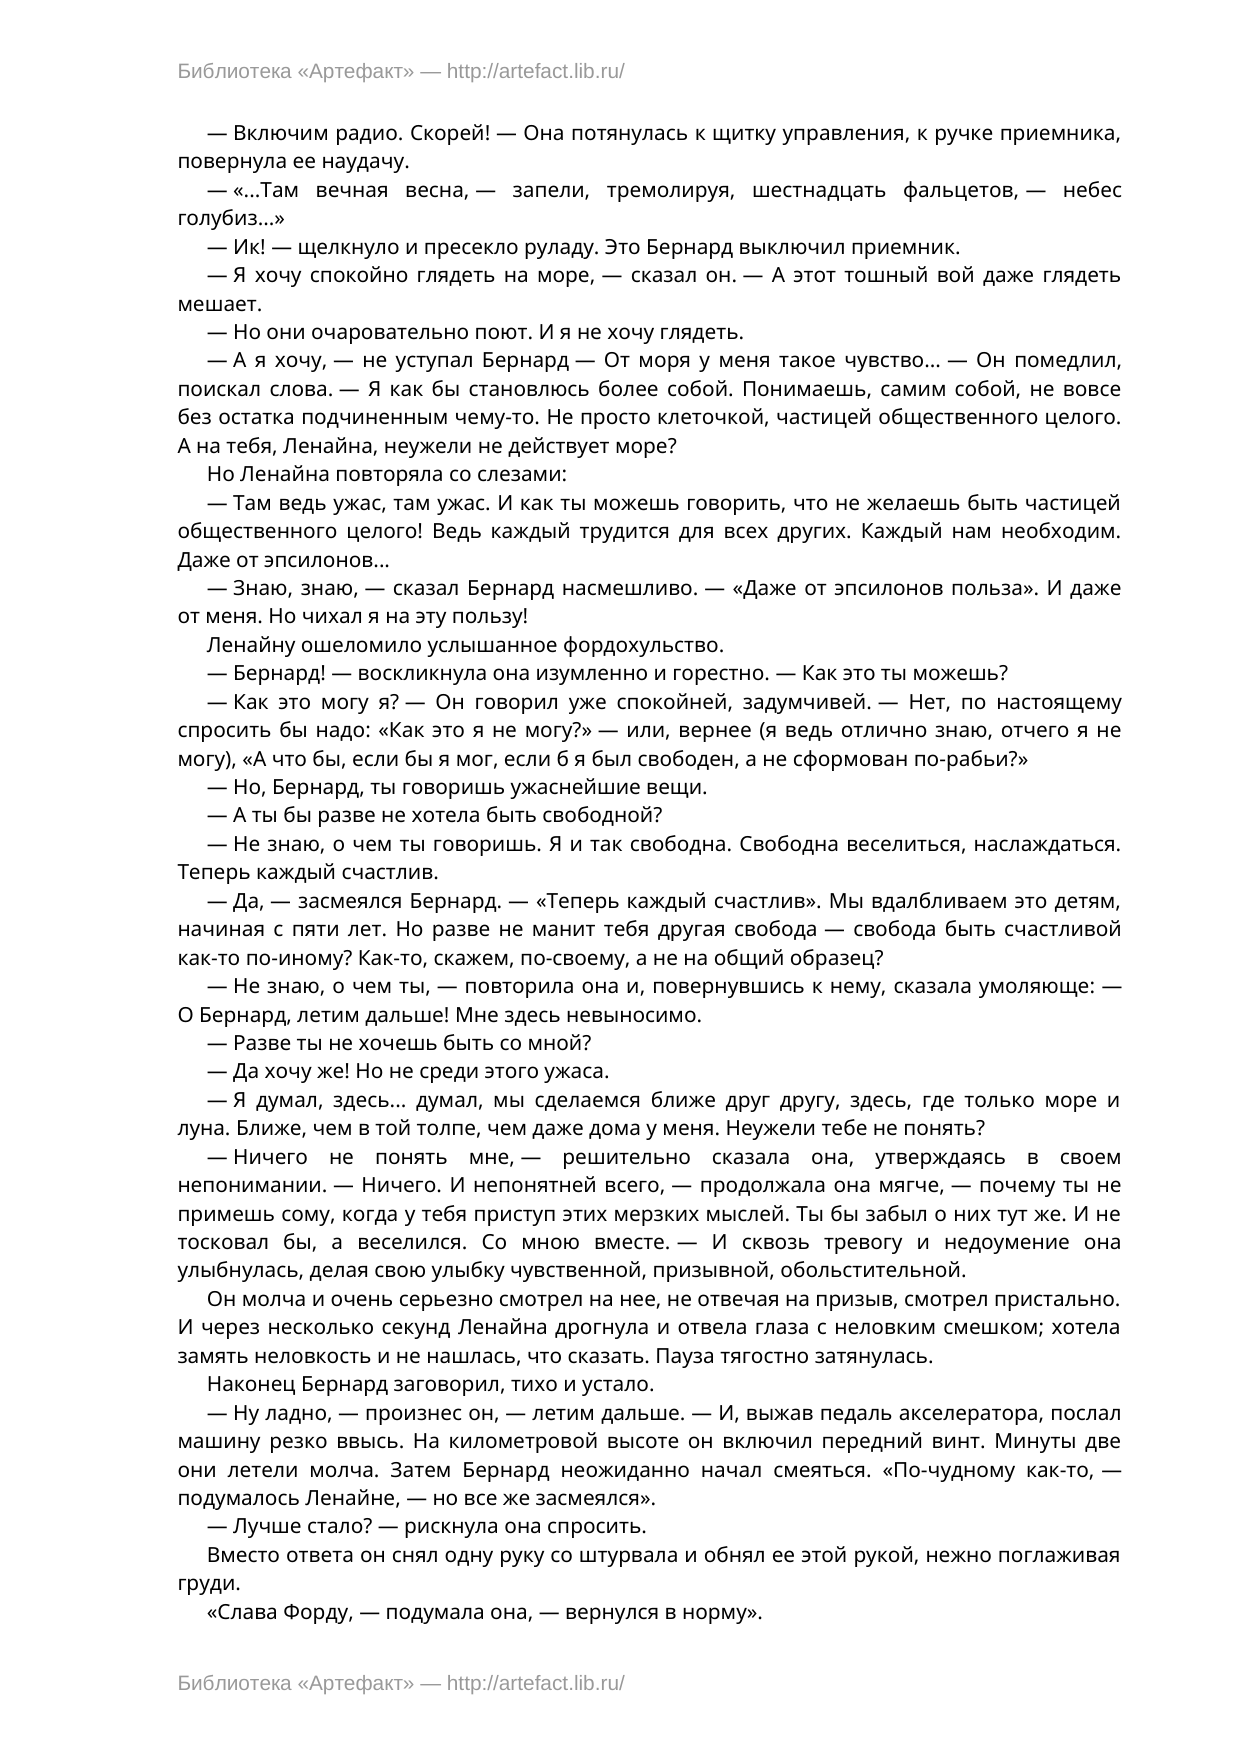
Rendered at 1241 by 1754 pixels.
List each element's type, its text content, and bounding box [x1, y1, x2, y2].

text — А я хочу, — не уступал Бернард — От моря у меня такое чувство... — Он помедлил, поискал слова. — Я как бы становлюсь более собой. Понимаешь, самим собой, не вовсе без остатка подчиненным чему-то. Не просто клеточкой, частицей общественного целого. А на тебя, Ленайна, неужели не действует море? [177, 346, 1122, 459]
text Но Ленайна повторяла со слезами: [177, 459, 1122, 488]
text — А ты бы разве не хотела быть свободной? [177, 801, 1122, 829]
text — Да хочу же! Но не среди этого ужаса. [177, 1057, 1122, 1085]
text — «...Там вечная весна, — запели, тремолируя, шестнадцать фальцетов, — небес голубиз...» [177, 175, 1122, 232]
text — Но, Бернард, ты говоришь ужаснейшие вещи. [177, 772, 1122, 801]
text — Да, — засмеялся Бернард. — «Теперь каждый счастлив». Мы вдалбливаем это детям, начиная с пяти лет. Но разве не манит тебя другая свобода — свобода быть счастливой как-то по-иному? Как-то, скажем, по-своему, а не на общий образец? [177, 886, 1122, 971]
text — Не знаю, о чем ты говоришь. Я и так свободна. Свободна веселиться, наслаждаться. Теперь каждый счастлив. [177, 829, 1122, 886]
text «Слава Форду, — подумала она, — вернулся в норму». [177, 1597, 1122, 1625]
text Вместо ответа он снял одну руку со штурвала и обнял ее этой рукой, нежно поглаживая груди. [177, 1540, 1122, 1597]
text — Включим радио. Скорей! — Она потянулась к щитку управления, к ручке приемника, повернула ее наудачу. [177, 118, 1122, 175]
text — Не знаю, о чем ты, — повторила она и, повернувшись к нему, сказала умоляюще: — О Бернард, летим дальше! Мне здесь невыносимо. [177, 971, 1122, 1028]
text Он молча и очень серьезно смотрел на нее, не отвечая на призыв, смотрел пристально. И через несколько секунд Ленайна дрогнула и отвела глаза с неловким смешком; хотела замять неловкость и не нашлась, что сказать. Пауза тягостно затянулась. [177, 1284, 1122, 1369]
text — Ничего не понять мне, — решительно сказала она, утверждаясь в своем непонимании. — Ничего. И непонятней всего, — продолжала она мягче, — почему ты не примешь сому, когда у тебя приступ этих мерзких мыслей. Ты бы забыл о них тут же. И не тосковал бы, а веселился. Со мною вместе. — И сквозь тревогу и недоумение она улыбнулась, делая свою улыбку чувственной, призывной, обольстительной. [177, 1142, 1122, 1284]
text — Ик! — щелкнуло и пресекло руладу. Это Бернард выключил приемник. [177, 232, 1122, 260]
text — Но они очаровательно поют. И я не хочу глядеть. [177, 317, 1122, 346]
text — Бернард! — воскликнула она изумленно и горестно. — Как это ты можешь? [177, 658, 1122, 687]
text — Знаю, знаю, — сказал Бернард насмешливо. — «Даже от эпсилонов польза». И даже от меня. Но чихал я на эту пользу! [177, 573, 1122, 630]
text — Ну ладно, — произнес он, — летим дальше. — И, выжав педаль акселератора, послал машину резко ввысь. На километровой высоте он включил передний винт. Минуты две они летели молча. Затем Бернард неожиданно начал смеяться. «По-чудному как-то, — подумалось Ленайне, — но все же засмеялся». [177, 1398, 1122, 1512]
text — Лучше стало? — рискнула она спросить. [177, 1512, 1122, 1540]
text — Как это могу я? — Он говорил уже спокойней, задумчивей. — Нет, по настоящему спросить бы надо: «Как это я не могу?» — или, вернее (я ведь отлично знаю, отчего я не могу), «А что бы, если бы я мог, если б я был свободен, а не сформован по-рабьи?» [177, 687, 1122, 772]
text Ленайну ошеломило услышанное фордохульство. [177, 630, 1122, 658]
text — Там ведь ужас, там ужас. И как ты можешь говорить, что не желаешь быть частицей общественного целого! Ведь каждый трудится для всех других. Каждый нам необходим. Даже от эпсилонов... [177, 488, 1122, 573]
text — Я хочу спокойно глядеть на море, — сказал он. — А этот тошный вой даже глядеть мешает. [177, 260, 1122, 317]
text — Разве ты не хочешь быть со мной? [177, 1028, 1122, 1057]
text Наконец Бернард заговорил, тихо и устало. [177, 1369, 1122, 1398]
text — Я думал, здесь... думал, мы сделаемся ближе друг другу, здесь, где только море и луна. Ближе, чем в той толпе, чем даже дома у меня. Неужели тебе не понять? [177, 1085, 1122, 1142]
